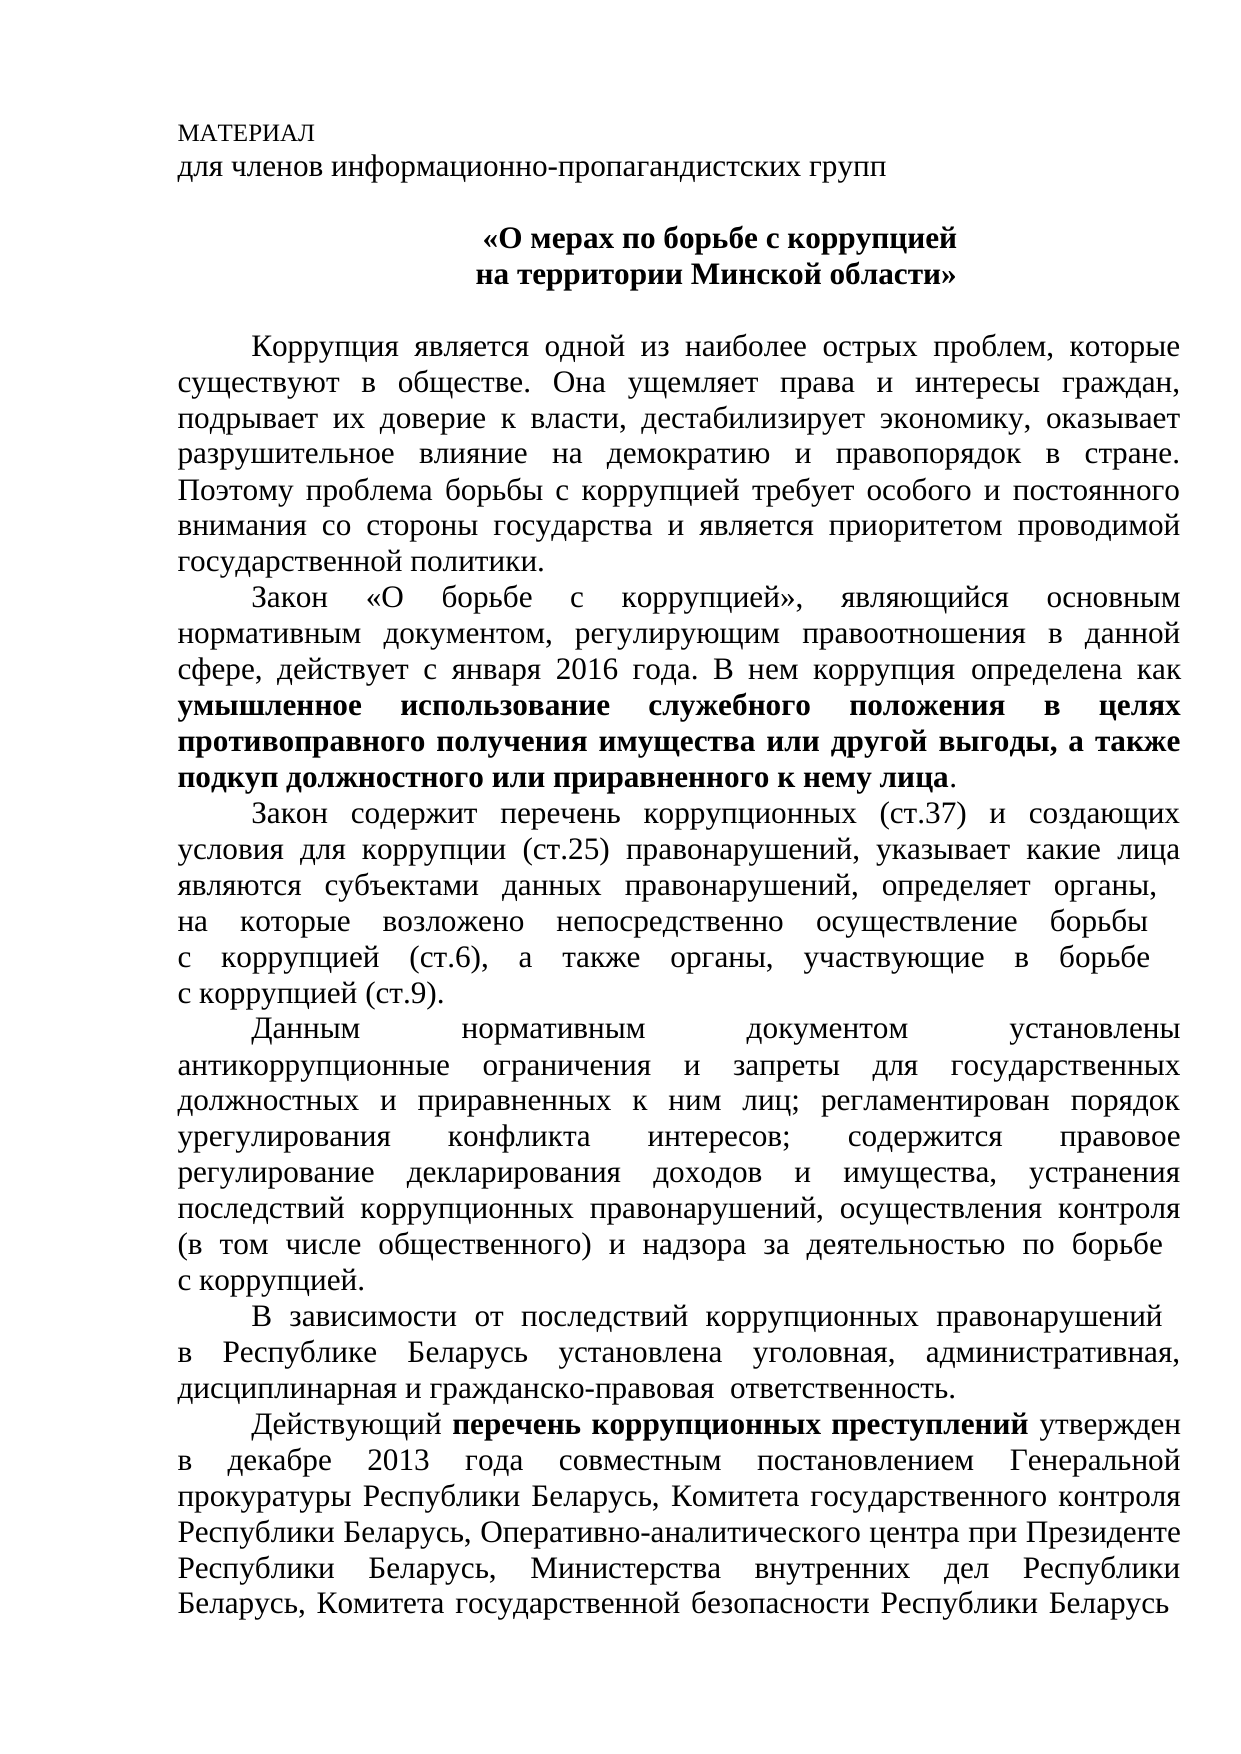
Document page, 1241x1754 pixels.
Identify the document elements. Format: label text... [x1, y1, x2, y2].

text Данным нормативным документом установлены антикоррупционные ограничения и запреты для государственных должностных и приравненных к ним лиц; регламентирован порядок урегулирования конфликта интересов; содержится правовое регулирование декларирования доходов и имущества, устранения последствий коррупционных правонарушений, осуществления контроля (в том числе общественного) и надзора за деятельностью по борьбе с коррупцией. [177, 1010, 1181, 1297]
text Закон «О борьбе с коррупцией», являющийся основным нормативным документом, регулирующим правоотношения в данной сфере, действует с января 2016 года. В нем коррупция определена как умышленное использование служебного положения в целях противоправного получения имущества или другой выгоды, а также подкуп должностного или приравненного к нему лица. [177, 578, 1181, 794]
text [177, 1405, 1181, 1621]
title на территории Минской области» [177, 255, 1181, 291]
text МАТЕРИАЛ [177, 118, 1181, 147]
text В зависимости от последствий коррупционных правонарушений в Республике Беларусь установлена уголовная, административная, дисциплинарная и гражданско-правовая ответственность. [177, 1297, 1181, 1405]
text Коррупция является одной из наиболее острых проблем, которые существуют в обществе. Она ущемляет права и интересы граждан, подрывает их доверие к власти, дестабилизирует экономику, оказывает разрушительное влияние на демократию и правопорядок в стране. Поэтому проблема борьбы с коррупцией требует особого и постоянного внимания со стороны государства и является приоритетом проводимой государственной политики. [177, 327, 1181, 578]
title для членов информационно-пропагандистских групп [177, 147, 1181, 183]
title «О мерах по борьбе с коррупцией [177, 219, 1181, 255]
text Закон содержит перечень коррупционных (ст.37) и создающих условия для коррупции (ст.25) правонарушений, указывает какие лица являются субъектами данных правонарушений, определяет органы, на которые возложено непосредственно осуществление борьбы с коррупцией (ст.6), а также органы, участвующие в борьбе с коррупцией (ст.9). [177, 794, 1181, 1010]
